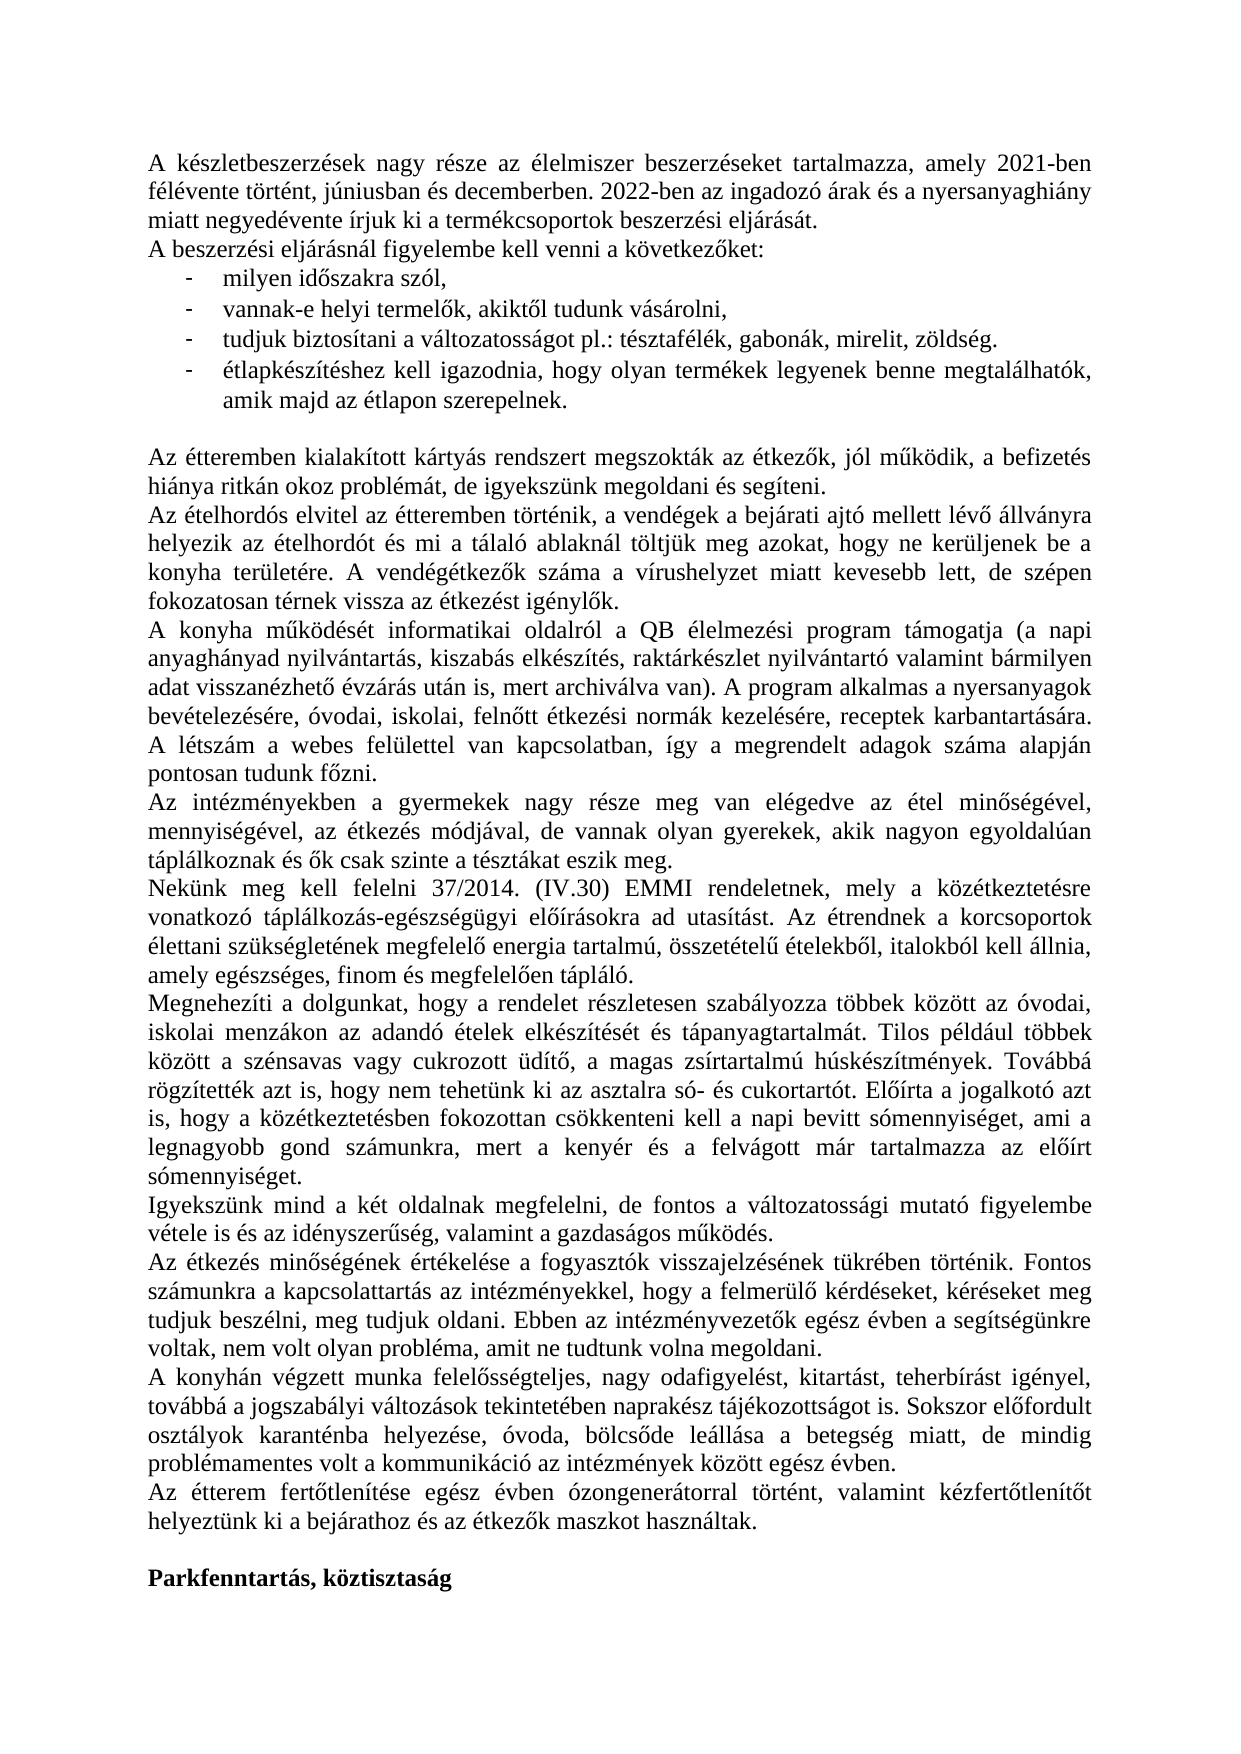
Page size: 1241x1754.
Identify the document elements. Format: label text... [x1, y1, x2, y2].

text Igyekszünk mind a két oldalnak megfelelni, de fontos a változatossági mutató figyelembe vétele is és az idényszerűség, valamint a gazdaságos működés. [148, 1190, 1093, 1247]
text A konyhán végzett munka felelősségteljes, nagy odafigyelést, kitartást, teherbírást igényel, továbbá a jogszabályi változások tekintetében naprakész tájékozottságot is. Sokszor előfordult osztályok karanténba helyezése, óvoda, bölcsőde leállása a betegség miatt, de mindig problémamentes volt a kommunikáció az intézmények között egész évben. [148, 1362, 1093, 1477]
text Nekünk meg kell felelni 37/2014. (IV.30) EMMI rendeletnek, mely a közétkeztetésre vonatkozó táplálkozás-egészségügyi előírásokra ad utasítást. Az étrendnek a korcsoportok élettani szükségletének megfelelő energia tartalmú, összetételű ételekből, italokból kell állnia, amely egészséges, finom és megfelelően tápláló. [148, 873, 1093, 988]
list étlapkészítéshez kell igazodnia, hogy olyan termékek legyenek benne megtalálhatók, amik majd az étlapon szerepelnek. [185, 354, 1093, 413]
list vannak-e helyi termelők, akiktől tudunk vásárolni, [185, 293, 1093, 324]
text Az étterem fertőtlenítése egész évben ózongenerátorral történt, valamint kézfertőtlenítőt helyeztünk ki a bejárathoz és az étkezők maszkot használtak. [148, 1477, 1093, 1535]
text Az étkezés minőségének értékelése a fogyasztók visszajelzésének tükrében történik. Fontos számunkra a kapcsolattartás az intézményekkel, hogy a felmerülő kérdéseket, kéréseket meg tudjuk beszélni, meg tudjuk oldani. Ebben az intézményvezetők egész évben a segítségünkre voltak, nem volt olyan probléma, amit ne tudtunk volna megoldani. [148, 1247, 1093, 1362]
text Parkfenntartás, köztisztaság [148, 1563, 1093, 1592]
text Az intézményekben a gyermekek nagy része meg van elégedve az étel minőségével, mennyiségével, az étkezés módjával, de vannak olyan gyerekek, akik nagyon egyoldalúan táplálkoznak és ők csak szinte a tésztákat eszik meg. [148, 787, 1093, 873]
text Az ételhordós elvitel az étteremben történik, a vendégek a bejárati ajtó mellett lévő állványra helyezik az ételhordót és mi a tálaló ablaknál töltjük meg azokat, hogy ne kerüljenek be a konyha területére. A vendégétkezők száma a vírushelyzet miatt kevesebb lett, de szépen fokozatosan térnek vissza az étkezést igénylők. [148, 500, 1093, 615]
text A készletbeszerzések nagy része az élelmiszer beszerzéseket tartalmazza, amely 2021-ben félévente történt, júniusban és decemberben. 2022-ben az ingadozó árak és a nyersanyaghiány miatt negyedévente írjuk ki a termékcsoportok beszerzési eljárását. [148, 148, 1093, 234]
text Megnehezíti a dolgunkat, hogy a rendelet részletesen szabályozza többek között az óvodai, iskolai menzákon az adandó ételek elkészítését és tápanyagtartalmát. Tilos például többek között a szénsavas vagy cukrozott üdítő, a magas zsírtartalmú húskészítmények. Továbbá rögzítették azt is, hogy nem tehetünk ki az asztalra só- és cukortartót. Előírta a jogalkotó azt is, hogy a közétkeztetésben fokozottan csökkenteni kell a napi bevitt sómennyiséget, ami a legnagyobb gond számunkra, mert a kenyér és a felvágott már tartalmazza az előírt sómennyiséget. [148, 988, 1093, 1190]
text Az étteremben kialakított kártyás rendszert megszokták az étkezők, jól működik, a befizetés hiánya ritkán okoz problémát, de igyekszünk megoldani és segíteni. [148, 442, 1093, 500]
list tudjuk biztosítani a változatosságot pl.: tésztafélék, gabonák, mirelit, zöldség. [185, 324, 1093, 354]
text A konyha működését informatikai oldalról a QB élelmezési program támogatja (a napi anyaghányad nyilvántartás, kiszabás elkészítés, raktárkészlet nyilvántartó valamint bármilyen adat visszanézhető évzárás után is, mert archiválva van). A program alkalmas a nyersanyagok bevételezésére, óvodai, iskolai, felnőtt étkezési normák kezelésére, receptek karbantartására. A létszám a webes felülettel van kapcsolatban, így a megrendelt adagok száma alapján pontosan tudunk főzni. [148, 615, 1093, 787]
text A beszerzési eljárásnál figyelembe kell venni a következőket: [148, 234, 1093, 263]
list milyen időszakra szól, [185, 263, 1093, 293]
